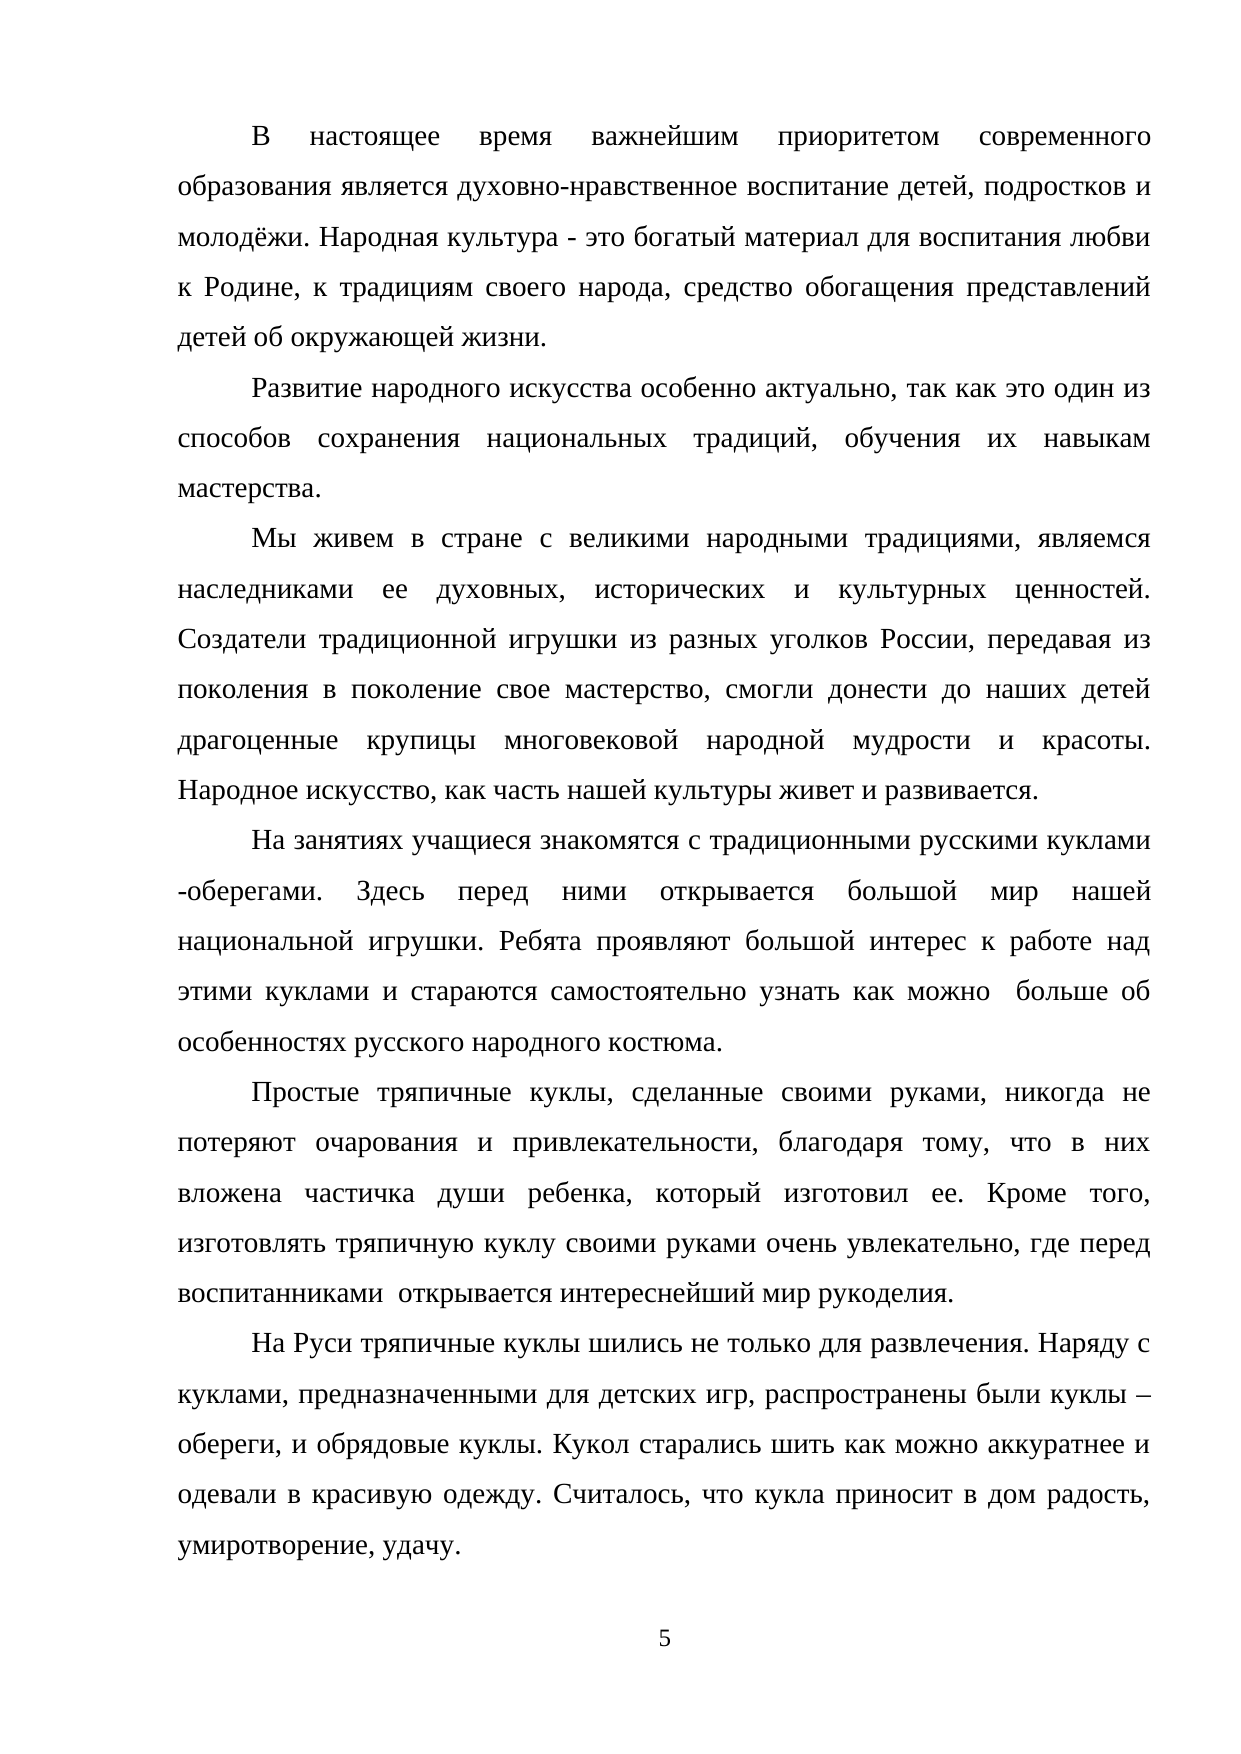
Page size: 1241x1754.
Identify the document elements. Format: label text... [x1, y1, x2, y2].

text В настоящее время важнейшим приоритетом современного образования является духовно-нравственное воспитание детей, подростков и молодёжи. Народная культура - это богатый материал для воспитания любви к Родине, к традициям своего народа, средство обогащения представлений детей об окружающей жизни. [177, 118, 1152, 353]
text На Руси тряпичные куклы шились не только для развлечения. Наряду с куклами, предназначенными для детских игр, распространены были куклы – обереги, и обрядовые куклы. Кукол старались шить как можно аккуратнее и одевали в красивую одежду. Считалось, что кукла приносит в дом радость, умиротворение, удачу. [177, 1326, 1152, 1560]
text Мы живем в стране с великими народными традициями, являемся наследниками ее духовных, исторических и культурных ценностей. Создатели традиционной игрушки из разных уголков России, передавая из поколения в поколение свое мастерство, смогли донести до наших детей драгоценные крупицы многовековой народной мудрости и красоты. Народное искусство, как часть нашей культуры живет и развивается. [177, 521, 1152, 806]
text На занятиях учащиеся знакомятся с традиционными русскими куклами -оберегами. Здесь перед ними открывается большой мир нашей национальной игрушки. Ребята проявляют большой интерес к работе над этими куклами и стараются самостоятельно узнать как можно больше об особенностях русского народного костюма. [177, 822, 1152, 1057]
text Развитие народного искусства особенно актуально, так как это один из способов сохранения национальных традиций, обучения их навыкам мастерства. [177, 370, 1152, 504]
text Простые тряпичные куклы, сделанные своими руками, никогда не потеряют очарования и привлекательности, благодаря тому, что в них вложена частичка души ребенка, который изготовил ее. Кроме того, изготовлять тряпичную куклу своими руками очень увлекательно, где перед воспитанниками открывается интереснейший мир рукоделия. [177, 1074, 1152, 1309]
